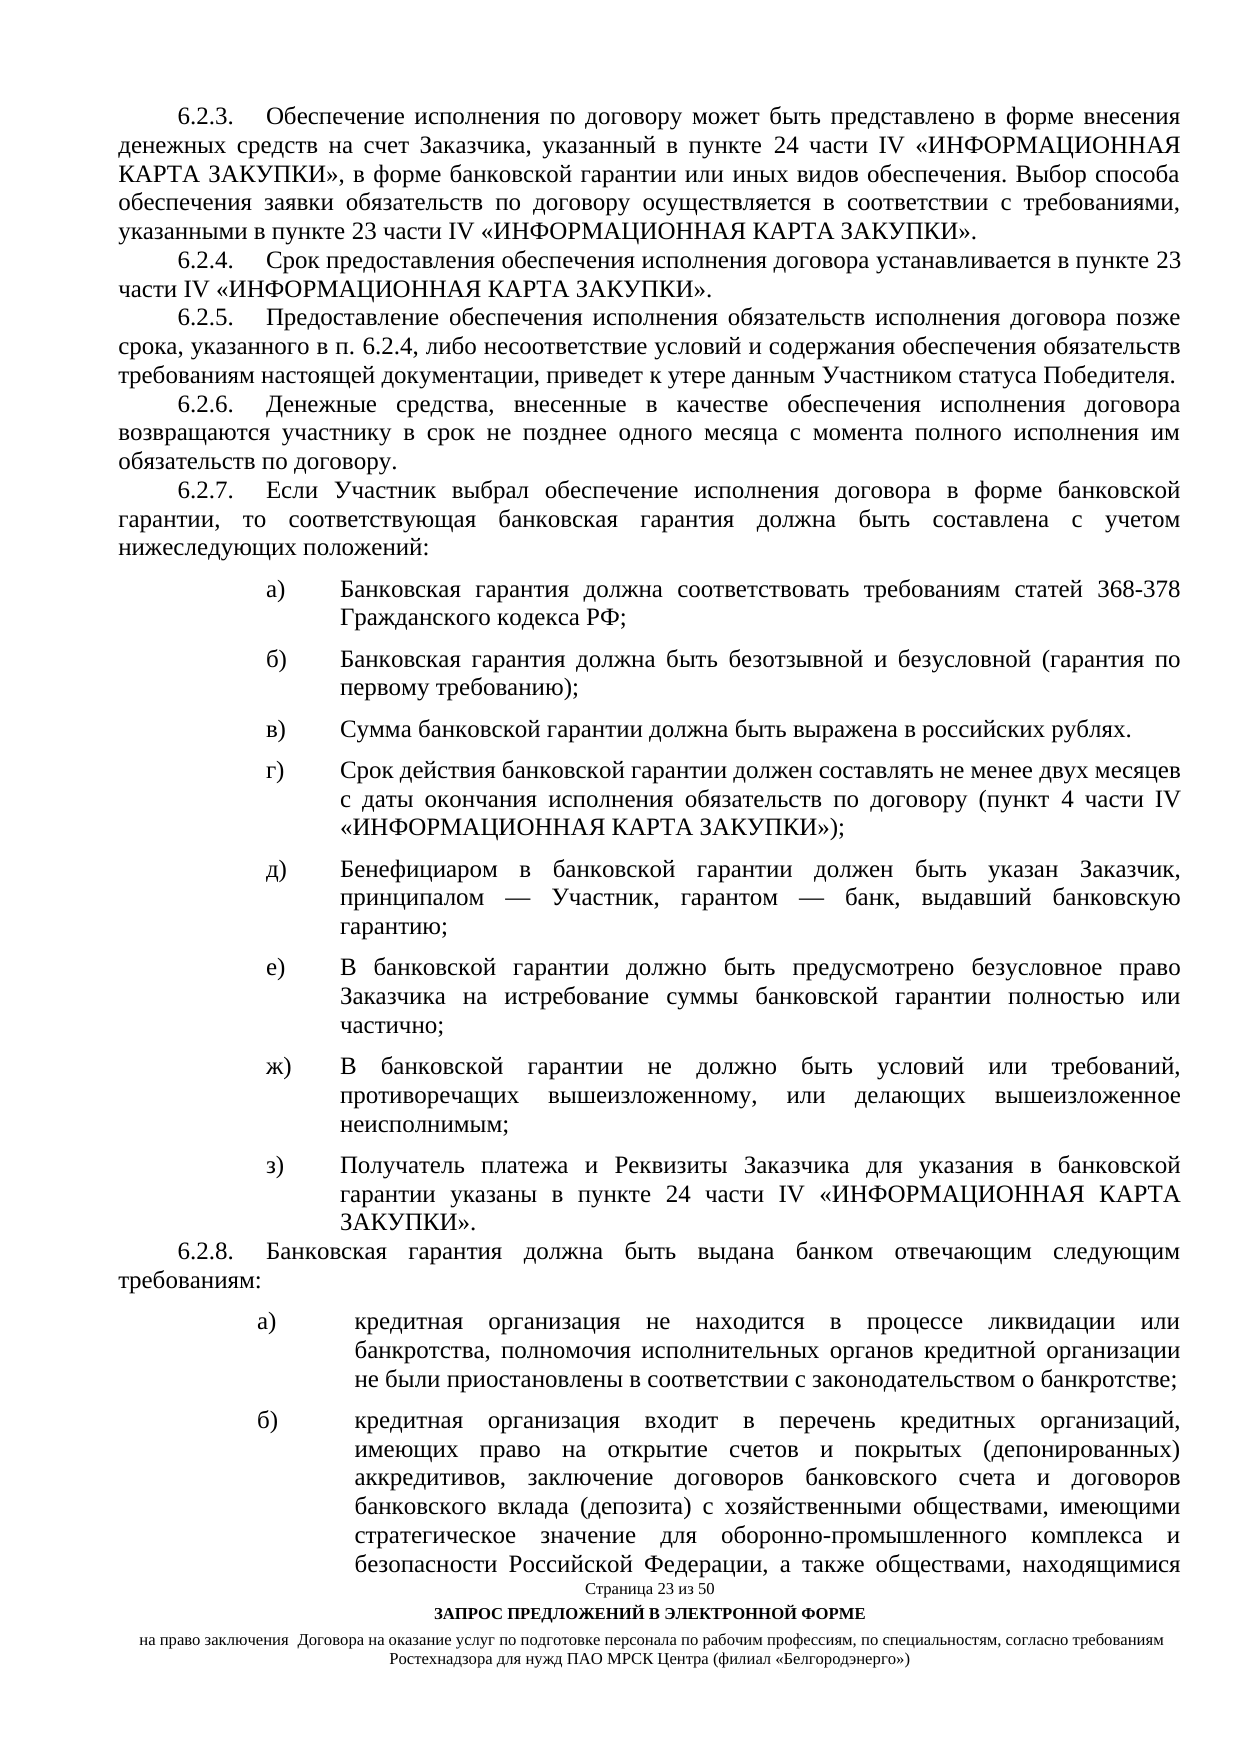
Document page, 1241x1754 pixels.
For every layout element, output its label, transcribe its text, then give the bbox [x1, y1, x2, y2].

subtitle Если Участник выбрал обеспечение исполнения договора в форме банковской гарантии, то соответствующая банковская гарантия должна быть составлена с учетом нижеследующих положений: [118, 475, 1181, 561]
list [257, 1405, 1181, 1577]
list Срок действия банковской гарантии должен составлять не менее двух месяцев с даты окончания исполнения обязательств по договору (пункт 4 части IV «ИНФОРМАЦИОННАЯ КАРТА ЗАКУПКИ»); [266, 755, 1181, 841]
subtitle Банковская гарантия должна быть выдана банком отвечающим следующим требованиям: [118, 1236, 1181, 1294]
subtitle Обеспечение исполнения по договору может быть представлено в форме внесения денежных средств на счет Заказчика, указанный в пункте 24 части IV «ИНФОРМАЦИОННАЯ КАРТА ЗАКУПКИ», в форме банковской гарантии или иных видов обеспечения. Выбор способа обеспечения заявки обязательств по договору осуществляется в соответствии с требованиями, указанными в пункте 23 части IV «ИНФОРМАЦИОННАЯ КАРТА ЗАКУПКИ». [118, 101, 1181, 245]
subtitle Денежные средства, внесенные в качестве обеспечения исполнения договора возвращаются участнику в срок не позднее одного месяца с момента полного исполнения им обязательств по договору. [118, 389, 1181, 475]
subtitle Предоставление обеспечения исполнения обязательств исполнения договора позже срока, указанного в п. 6.2.4, либо несоответствие условий и содержания обеспечения обязательств требованиям настоящей документации, приведет к утере данным Участником статуса Победителя. [118, 302, 1181, 389]
list В банковской гарантии не должно быть условий или требований, противоречащих вышеизложенному, или делающих вышеизложенное неисполнимым; [266, 1051, 1181, 1137]
list Сумма банковской гарантии должна быть выражена в российских рублях. [266, 714, 1181, 742]
subtitle Срок предоставления обеспечения исполнения договора устанавливается в пункте 23 части IV «ИНФОРМАЦИОННАЯ КАРТА ЗАКУПКИ». [118, 245, 1181, 302]
list Бенефициаром в банковской гарантии должен быть указан Заказчик, принципалом — Участник, гарантом — банк, выдавший банковскую гарантию; [266, 854, 1181, 940]
list Получатель платежа и Реквизиты Заказчика для указания в банковской гарантии указаны в пункте 24 части IV «ИНФОРМАЦИОННАЯ КАРТА ЗАКУПКИ». [266, 1150, 1181, 1236]
list В банковской гарантии должно быть предусмотрено безусловное право Заказчика на истребование суммы банковской гарантии полностью или частично; [266, 952, 1181, 1039]
list Банковская гарантия должна соответствовать требованиям статей 368-378 Гражданского кодекса РФ; [266, 574, 1181, 631]
list Банковская гарантия должна быть безотзывной и безусловной (гарантия по первому требованию); [266, 644, 1181, 701]
list кредитная организация не находится в процессе ликвидации или банкротства, полномочия исполнительных органов кредитной организации не были приостановлены в соответствии с законодательством о банкротстве; [257, 1306, 1181, 1392]
